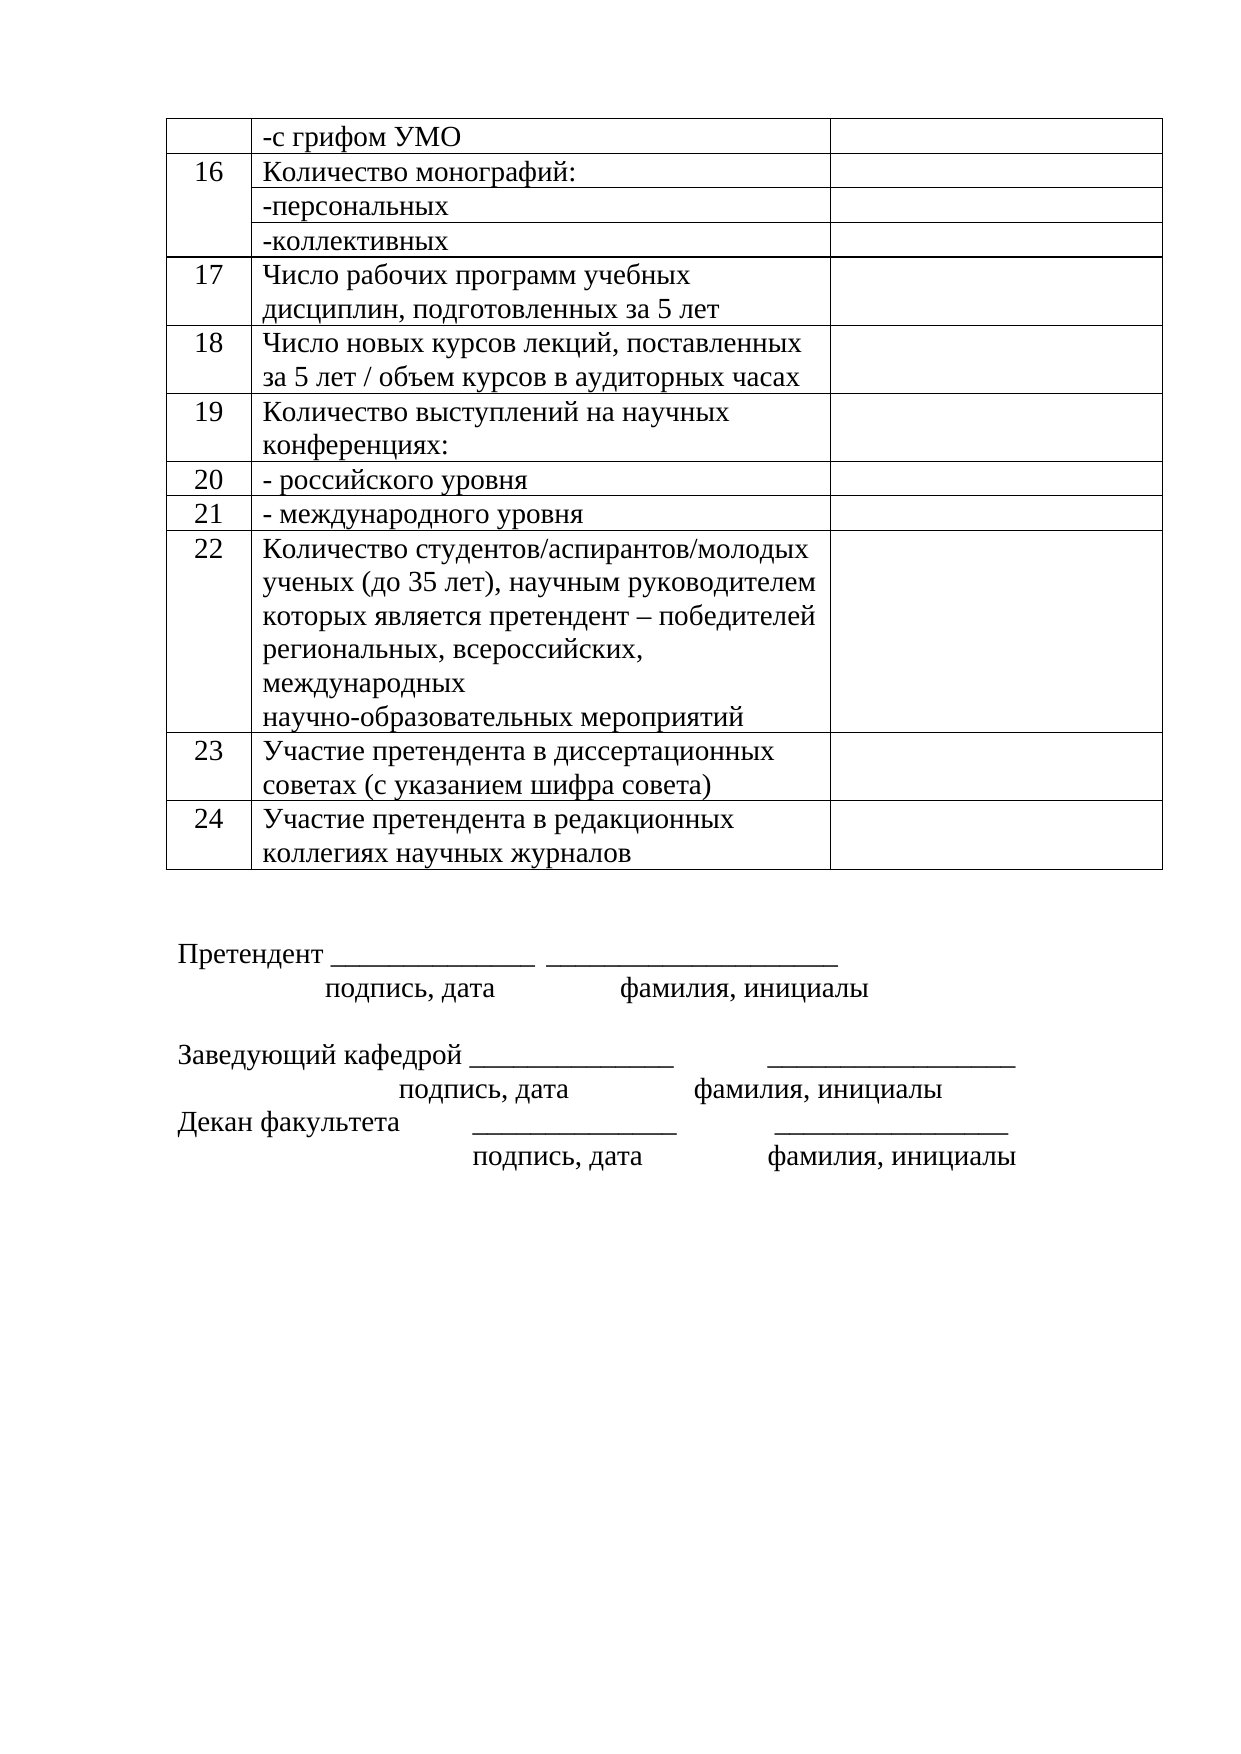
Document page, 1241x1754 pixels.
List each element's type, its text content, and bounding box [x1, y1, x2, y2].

table_cell [831, 801, 1162, 868]
table_cell 16 [167, 154, 251, 256]
table_cell [831, 462, 1162, 495]
table_cell 21 [167, 496, 251, 530]
text подпись, дата фамилия, инициалы [325, 970, 1152, 1004]
table_cell 24 [167, 801, 251, 868]
table_cell [831, 188, 1162, 222]
table_cell - российского уровня [252, 462, 830, 495]
text Заведующий кафедрой ______________ _________________ [177, 1037, 1152, 1071]
table_cell 18 [167, 326, 251, 393]
table_cell Участие претендента в редакционных коллегиях научных журналов [252, 801, 830, 868]
table_cell [831, 531, 1162, 732]
table_cell Количество студентов/аспирантов/молодых ученых (до 35 лет), научным руководителем которых является претендент – победителей региональных, всероссийских, международных научно-образовательных мероприятий [252, 531, 830, 732]
table_cell 19 [167, 394, 251, 461]
table_cell [831, 394, 1162, 461]
table_cell [831, 258, 1162, 324]
table_cell 23 [167, 733, 251, 800]
table_cell -с грифом УМО [252, 119, 830, 153]
table_cell -коллективных [252, 223, 830, 256]
table_cell 17 [167, 258, 251, 324]
table_cell Количество выступлений на научных конференциях: [252, 394, 830, 461]
table_cell [831, 223, 1162, 256]
table_cell [831, 119, 1162, 153]
table_cell [831, 733, 1162, 800]
table_cell 22 [167, 531, 251, 732]
text Претендент ______________ ____________________ [177, 937, 1152, 970]
table_cell [831, 326, 1162, 393]
text Декан факультета ______________ ________________ [177, 1104, 1152, 1138]
table_cell Число рабочих программ учебных дисциплин, подготовленных за 5 лет [252, 258, 830, 324]
table_cell [831, 496, 1162, 530]
table_cell - международного уровня [252, 496, 830, 530]
table_cell 20 [167, 462, 251, 495]
text подпись, дата фамилия, инициалы [398, 1071, 1152, 1104]
table_cell [831, 154, 1162, 187]
table_cell Количество монографий: [252, 154, 830, 187]
table_cell -персональных [252, 188, 830, 222]
text подпись, дата фамилия, инициалы [398, 1138, 1152, 1171]
table_cell Число новых курсов лекций, поставленных за 5 лет / объем курсов в аудиторных часах [252, 326, 830, 393]
table_cell Участие претендента в диссертационных советах (с указанием шифра совета) [252, 733, 830, 800]
